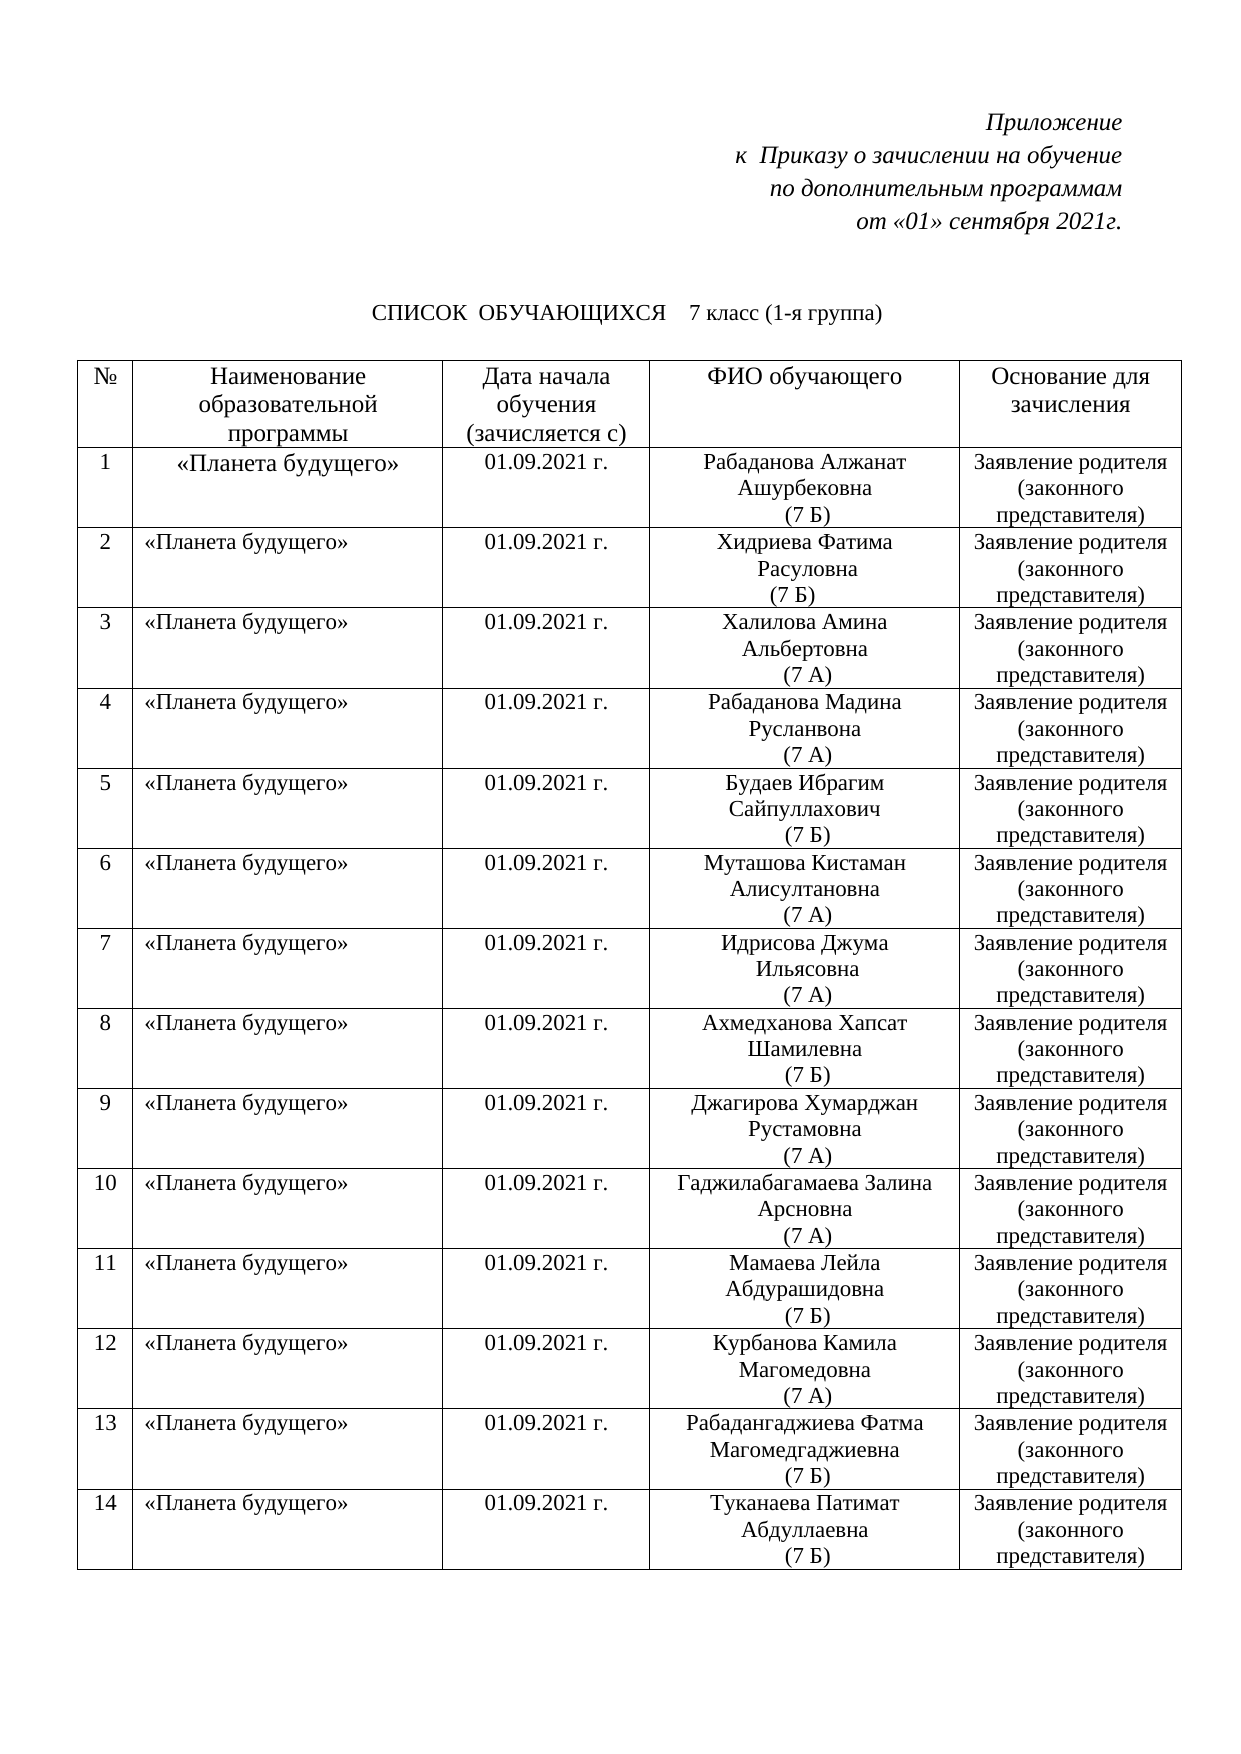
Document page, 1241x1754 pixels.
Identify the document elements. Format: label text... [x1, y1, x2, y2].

table_cell Заявление родителя (законного представителя) [960, 1009, 1181, 1088]
table_cell 01.09.2021 г. [443, 1089, 649, 1168]
table_header ФИО обучающего [650, 361, 959, 447]
table_cell «Планета будущего» [133, 608, 442, 687]
table_cell Рабаданова Алжанат Ашурбековна (7 Б) [650, 448, 959, 527]
table_cell 01.09.2021 г. [443, 689, 649, 767]
table_cell Заявление родителя (законного представителя) [960, 1490, 1181, 1568]
table_cell Туканаева Патимат Абдуллаевна (7 Б) [650, 1490, 959, 1568]
table_cell «Планета будущего» [133, 1490, 442, 1568]
table_cell 3 [78, 608, 132, 687]
table_cell 9 [78, 1089, 132, 1168]
text СПИСОК ОБУЧАЮЩИХСЯ 7 класс (1-я группа) [88, 299, 1063, 326]
table_cell 01.09.2021 г. [443, 1249, 649, 1328]
table_cell «Планета будущего» [133, 1329, 442, 1408]
table_cell 01.09.2021 г. [443, 849, 649, 928]
text по дополнительным программам [88, 173, 1122, 202]
table_cell «Планета будущего» [133, 1089, 442, 1168]
table_cell Заявление родителя (законного представителя) [960, 849, 1181, 928]
table_cell 1 [78, 448, 132, 527]
table_cell Заявление родителя (законного представителя) [960, 1329, 1181, 1408]
table_cell 01.09.2021 г. [443, 1329, 649, 1408]
table_cell 13 [78, 1409, 132, 1488]
table_cell «Планета будущего» [133, 929, 442, 1008]
table_cell Хидриева Фатима Расуловна (7 Б) [650, 528, 959, 607]
table_cell 11 [78, 1249, 132, 1328]
table_header Наименование образовательной программы [133, 361, 442, 447]
table_cell Джагирова Хумарджан Рустамовна (7 А) [650, 1089, 959, 1168]
table_cell 10 [78, 1169, 132, 1248]
table_cell Халилова Амина Альбертовна (7 А) [650, 608, 959, 687]
table_cell Заявление родителя (законного представителя) [960, 929, 1181, 1008]
table_header Основание для зачисления [960, 361, 1181, 447]
table_cell «Планета будущего» [133, 689, 442, 767]
table_cell Идрисова Джума Ильясовна (7 А) [650, 929, 959, 1008]
table_cell 4 [78, 689, 132, 767]
table_cell «Планета будущего» [133, 849, 442, 928]
table_cell Курбанова Камила Магомедовна (7 А) [650, 1329, 959, 1408]
table_cell 12 [78, 1329, 132, 1408]
table_cell «Планета будущего» [133, 448, 442, 527]
text Приложение [88, 107, 1122, 136]
text к Приказу о зачислении на обучение [88, 140, 1122, 169]
table_cell Муташова Кистаман Алисултановна (7 А) [650, 849, 959, 928]
table_header Дата начала обучения (зачисляется с) [443, 361, 649, 447]
table_cell «Планета будущего» [133, 1169, 442, 1248]
table_cell Рабаданова Мадина Русланвона (7 А) [650, 689, 959, 767]
table_cell 01.09.2021 г. [443, 1490, 649, 1568]
table_cell Заявление родителя (законного представителя) [960, 769, 1181, 848]
table_cell Заявление родителя (законного представителя) [960, 1089, 1181, 1168]
table_cell 2 [78, 528, 132, 607]
table_cell 01.09.2021 г. [443, 528, 649, 607]
table_cell Мамаева Лейла Абдурашидовна (7 Б) [650, 1249, 959, 1328]
table_cell 01.09.2021 г. [443, 769, 649, 848]
table_cell Гаджилабагамаева Залина Арсновна (7 А) [650, 1169, 959, 1248]
table_cell «Планета будущего» [133, 1009, 442, 1088]
table_cell Рабадангаджиева Фатма Магомедгаджиевна (7 Б) [650, 1409, 959, 1488]
table_cell Заявление родителя (законного представителя) [960, 689, 1181, 767]
table_cell 01.09.2021 г. [443, 1009, 649, 1088]
table_cell Заявление родителя (законного представителя) [960, 1169, 1181, 1248]
text от «01» сентября 2021г. [88, 206, 1122, 235]
table_cell 5 [78, 769, 132, 848]
table_cell Будаев Ибрагим Сайпуллахович (7 Б) [650, 769, 959, 848]
table_cell 01.09.2021 г. [443, 929, 649, 1008]
table_cell Заявление родителя (законного представителя) [960, 528, 1181, 607]
table_cell «Планета будущего» [133, 528, 442, 607]
table_cell «Планета будущего» [133, 1249, 442, 1328]
table_header № [78, 361, 132, 447]
table_cell Ахмедханова Хапсат Шамилевна (7 Б) [650, 1009, 959, 1088]
table_cell 01.09.2021 г. [443, 448, 649, 527]
table_cell «Планета будущего» [133, 1409, 442, 1488]
table_cell 8 [78, 1009, 132, 1088]
table_cell 14 [78, 1490, 132, 1568]
table_cell 7 [78, 929, 132, 1008]
table_cell Заявление родителя (законного представителя) [960, 448, 1181, 527]
table_cell 01.09.2021 г. [443, 608, 649, 687]
table_cell Заявление родителя (законного представителя) [960, 1409, 1181, 1488]
table_cell Заявление родителя (законного представителя) [960, 608, 1181, 687]
table_cell «Планета будущего» [133, 769, 442, 848]
table_cell 01.09.2021 г. [443, 1409, 649, 1488]
table_cell Заявление родителя (законного представителя) [960, 1249, 1181, 1328]
table_cell 01.09.2021 г. [443, 1169, 649, 1248]
table_cell 6 [78, 849, 132, 928]
